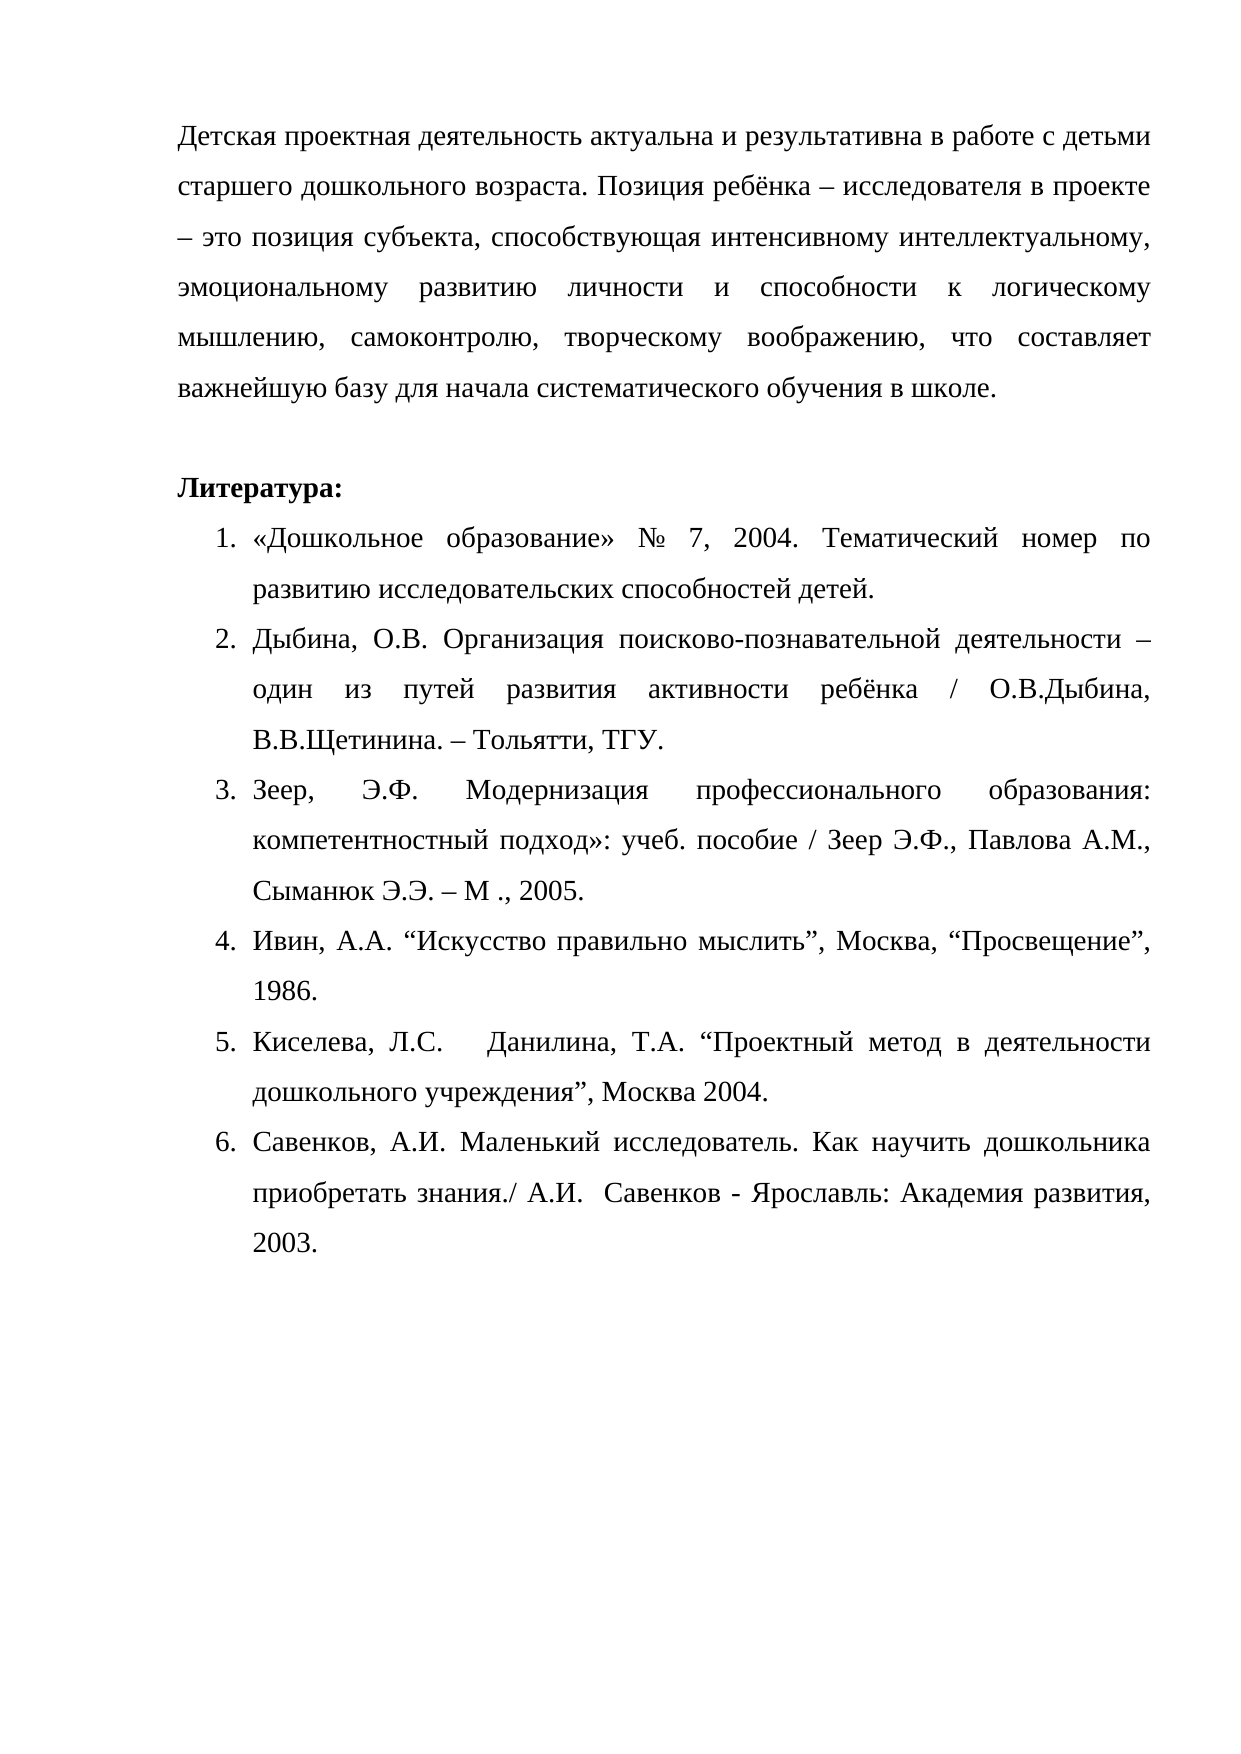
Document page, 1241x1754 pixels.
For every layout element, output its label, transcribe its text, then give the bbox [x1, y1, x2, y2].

list Савенков, А.И. Маленький исследователь. Как научить дошкольника приобретать знания./ А.И. Савенков - Ярославль: Академия развития, 2003. [215, 1124, 1152, 1258]
list Ивин, А.А. “Искусство правильно мыслить”, Москва, “Просвещение”, 1986. [215, 923, 1152, 1007]
list Зеер, Э.Ф. Модернизация профессионального образования: компетентностный подход»: учеб. пособие / Зеер Э.Ф., Павлова А.М., Сыманюк Э.Э. – М ., 2005. [215, 772, 1152, 906]
list Дыбина, О.В. Организация поисково-познавательной деятельности – один из путей развития активности ребёнка / О.В.Дыбина, В.В.Щетинина. – Тольятти, ТГУ. [215, 621, 1152, 755]
list Киселева, Л.С. Данилина, Т.А. “Проектный метод в деятельности дошкольного учреждения”, Москва 2004. [215, 1024, 1152, 1108]
list «Дошкольное образование» № 7, 2004. Тематический номер по развитию исследовательских способностей детей. [215, 521, 1152, 604]
text Детская проектная деятельность актуальна и результативна в работе с детьми старшего дошкольного возраста. Позиция ребёнка – исследователя в проекте – это позиция субъекта, способствующая интенсивному интеллектуальному, эмоциональному развитию личности и способности к логическому мышлению, самоконтролю, творческому воображению, что составляет важнейшую базу для начала систематического обучения в школе. [177, 118, 1152, 403]
text Литература: [177, 470, 1152, 504]
